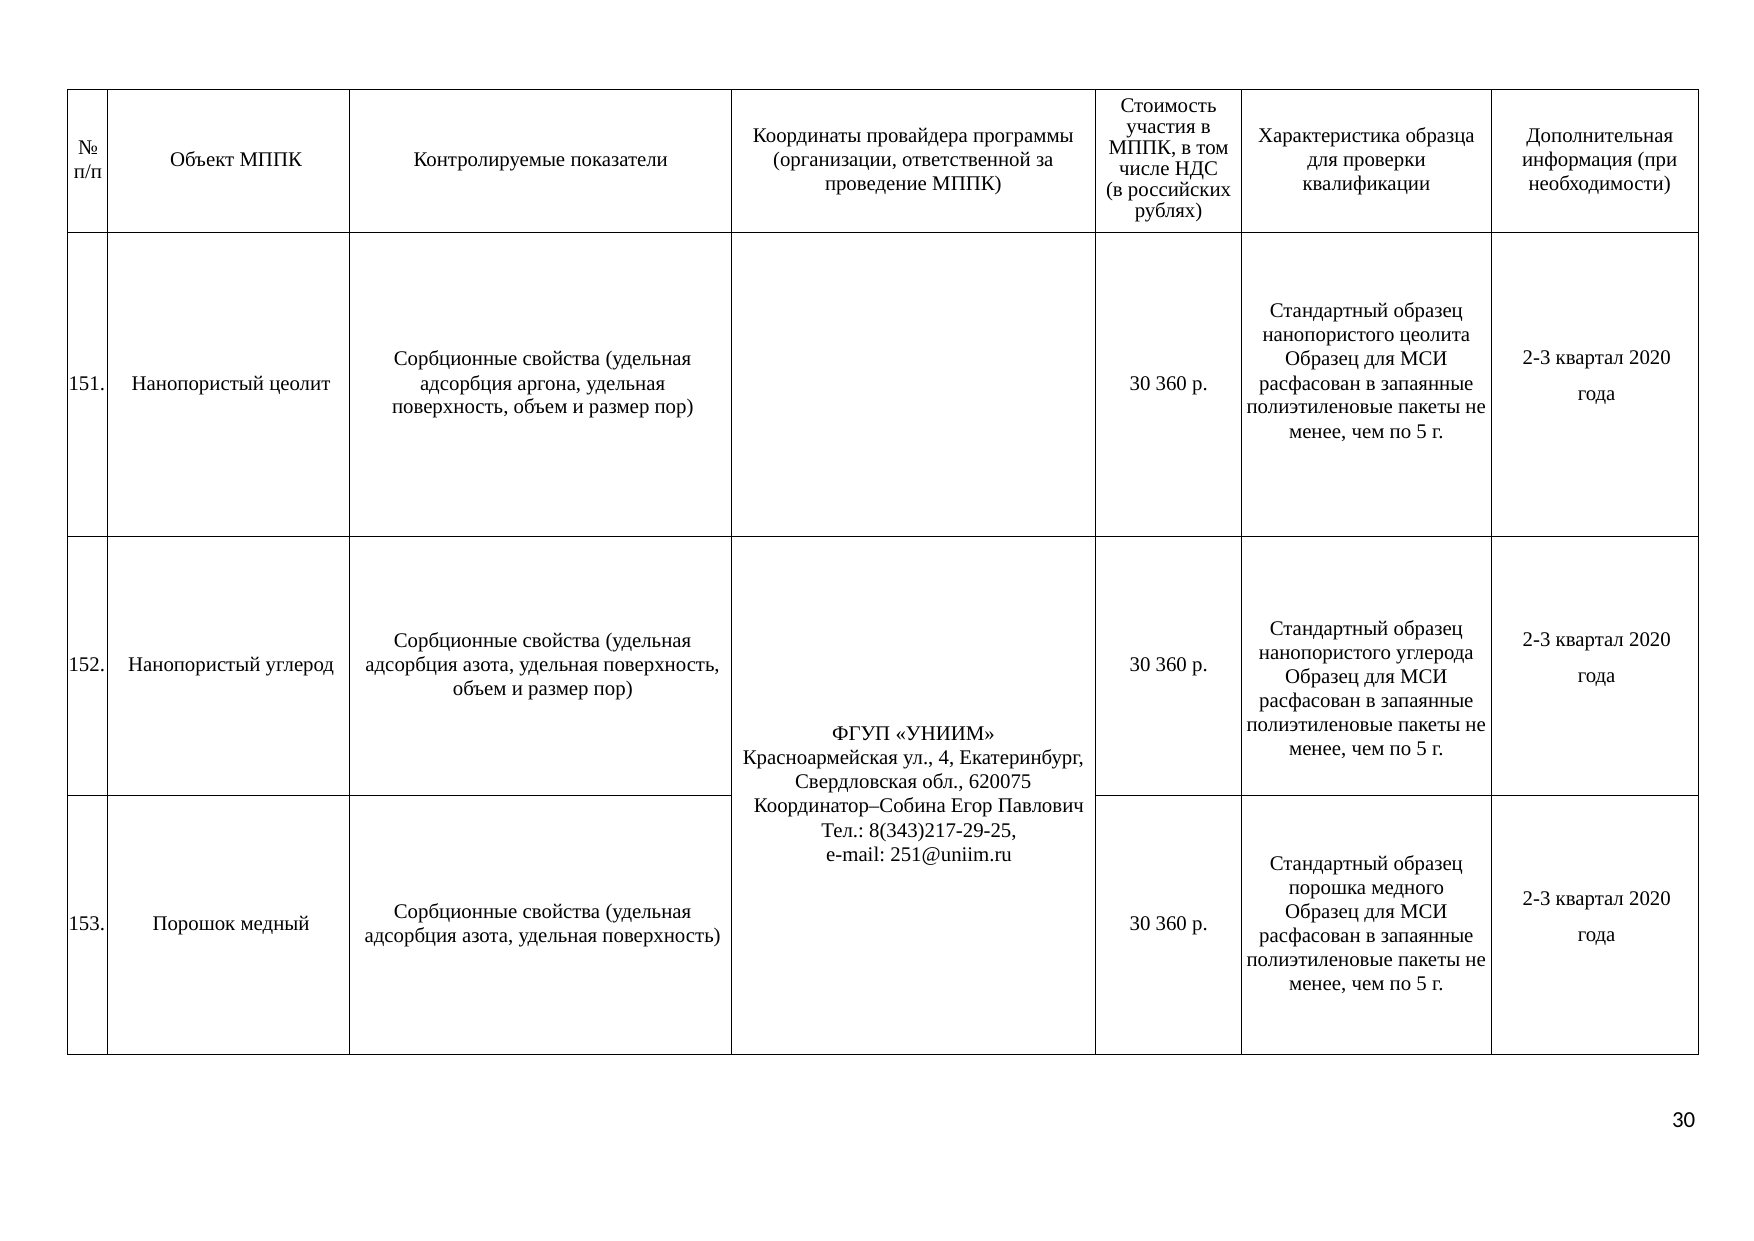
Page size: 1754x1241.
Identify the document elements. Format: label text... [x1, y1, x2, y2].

table_cell Стандартный образец порошка медного Образец для МСИ расфасован в запаянные полиэтиленовые пакеты не менее, чем по 5 г. [1242, 796, 1491, 1054]
table_cell 2-3 квартал 2020 года [1492, 537, 1698, 795]
table_cell Нанопористый углерод [108, 537, 349, 795]
table_cell [68, 796, 107, 1054]
table_header Координаты провайдера программы (организации, ответственной за проведение МППК) [732, 90, 1095, 232]
table_cell Сорбционные свойства (удельная адсорбция аргона, удельная поверхность, объем и размер пор) [350, 233, 731, 536]
table_cell ФГУП «УНИИМ» Красноармейская ул., 4, Екатеринбург, Свердловская обл., 620075 Координатор–Собина Егор Павлович Тел.: 8(343)217-29-25, e-mail: 251@uniim.ru [732, 537, 1095, 1054]
table_header Дополнительная информация (при необходимости) [1492, 90, 1698, 232]
table_header Стоимость участия в МППК, в том числе НДС (в российских рублях) [1096, 90, 1241, 232]
table_cell 2-3 квартал 2020 года [1492, 796, 1698, 1054]
table_cell [68, 233, 107, 536]
table_cell 30 360 р. [1096, 233, 1241, 536]
table_header Контролируемые показатели [350, 90, 731, 232]
table_cell Порошок медный [108, 796, 349, 1054]
table_cell Стандартный образец нанопористого цеолита Образец для МСИ расфасован в запаянные полиэтиленовые пакеты не менее, чем по 5 г. [1242, 233, 1491, 536]
table_cell 30 360 р. [1096, 796, 1241, 1054]
table_header Характеристика образца для проверки квалификации [1242, 90, 1491, 232]
table_cell Нанопористый цеолит [108, 233, 349, 536]
table_cell [68, 537, 107, 795]
table_header № п/п [68, 90, 107, 232]
table_cell Сорбционные свойства (удельная адсорбция азота, удельная поверхность, объем и размер пор) [350, 537, 731, 795]
table_cell Сорбционные свойства (удельная адсорбция азота, удельная поверхность) [350, 796, 731, 1054]
table_cell 2-3 квартал 2020 года [1492, 233, 1698, 536]
table_header Объект МППК [108, 90, 349, 232]
table_cell Стандартный образец нанопористого углерода Образец для МСИ расфасован в запаянные полиэтиленовые пакеты не менее, чем по 5 г. [1242, 537, 1491, 795]
table_cell 30 360 р. [1096, 537, 1241, 795]
